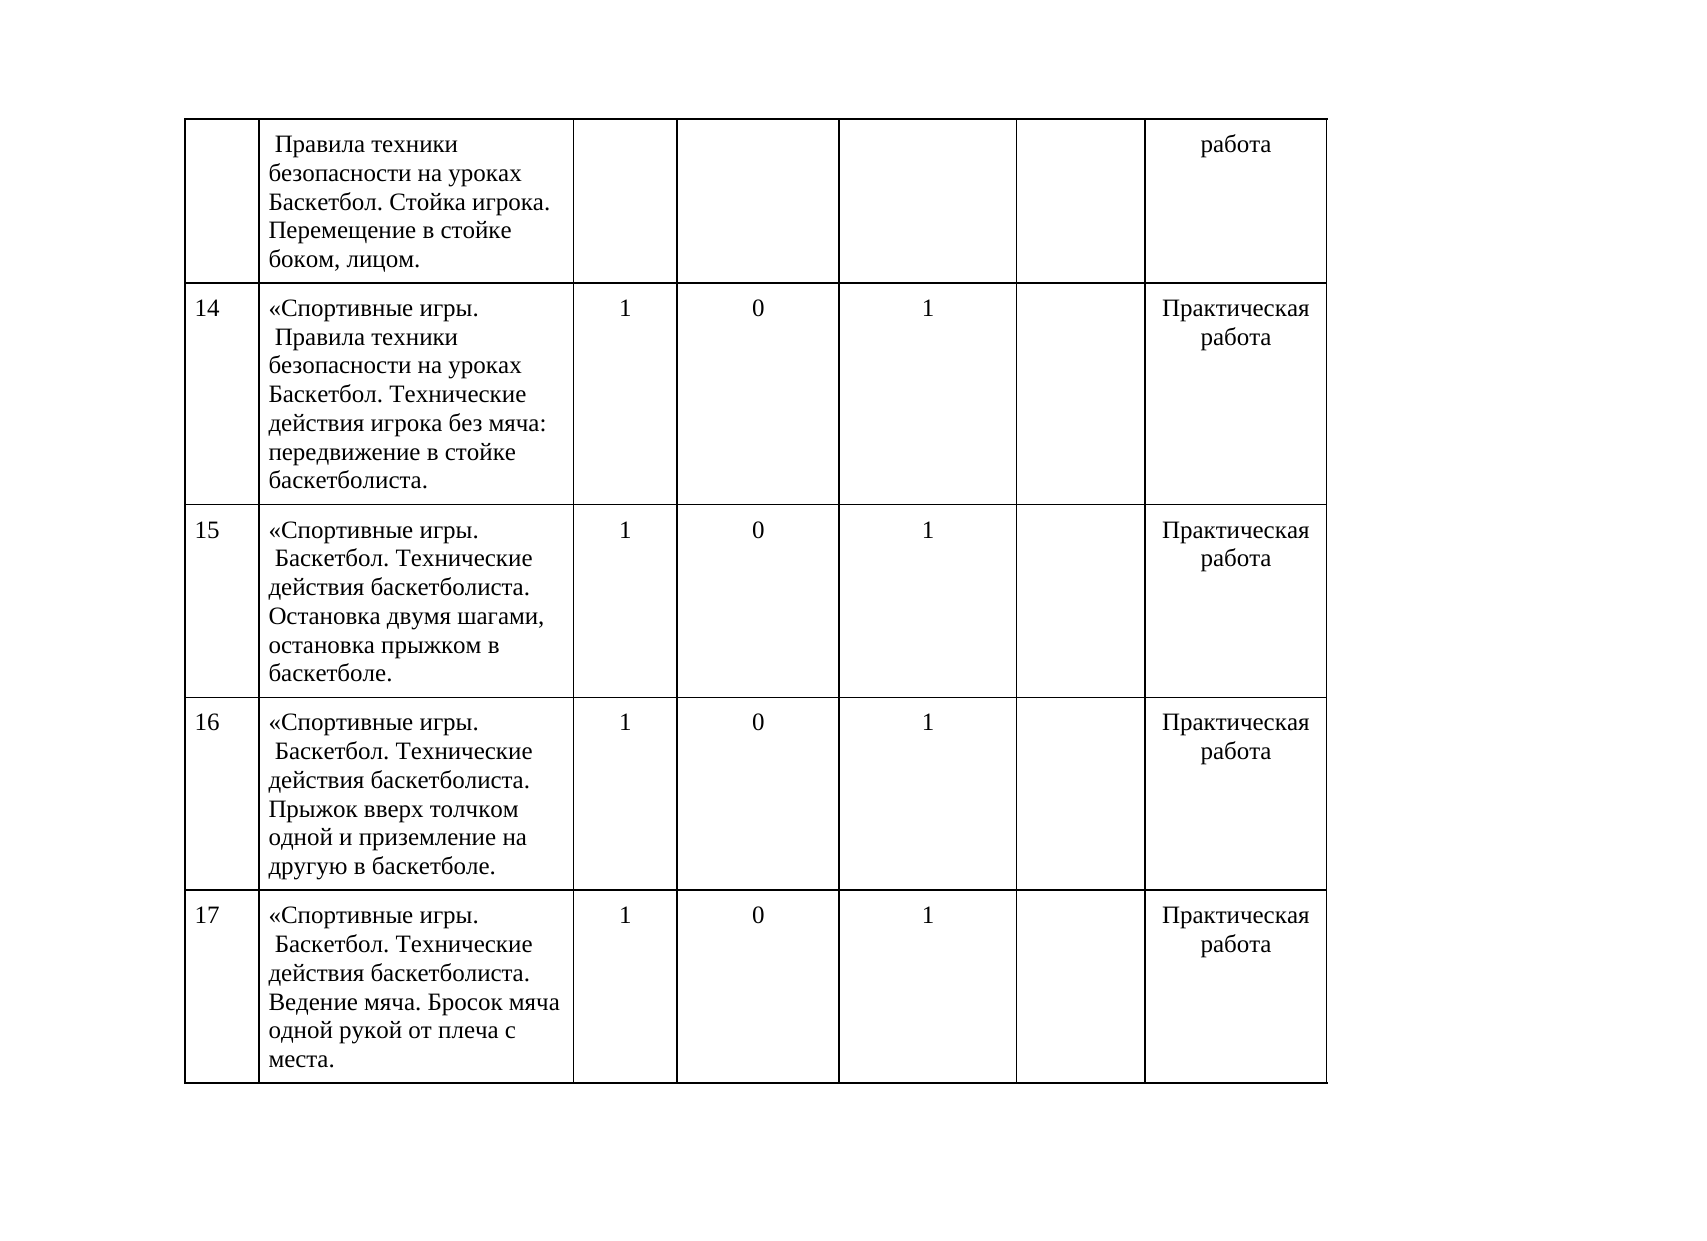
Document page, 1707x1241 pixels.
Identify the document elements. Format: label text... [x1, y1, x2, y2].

table_cell 0 [678, 698, 838, 889]
table_cell 0 [678, 891, 838, 1082]
table_cell 1 [574, 891, 676, 1082]
table_cell 1 [840, 120, 1016, 282]
table_cell 0 [678, 505, 838, 697]
table_cell [1017, 505, 1144, 697]
table_cell Практическая работа [1146, 891, 1326, 1082]
table_cell 16 [186, 698, 258, 889]
table_cell 1 [840, 284, 1016, 504]
table_cell [1017, 698, 1144, 889]
table_cell Практическая работа [1146, 505, 1326, 697]
table_cell 0 [678, 120, 838, 282]
table_cell Практическая работа [1146, 120, 1326, 282]
table_cell «Спортивные игры. Баскетбол. Технические действия баскетболиста. Ведение мяча. Бросок мяча одной рукой от плеча с места. [260, 891, 573, 1082]
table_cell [260, 120, 573, 282]
table_cell 15 [186, 505, 258, 697]
table_cell 1 [840, 891, 1016, 1082]
table_cell 1 [840, 698, 1016, 889]
table_cell 17 [186, 891, 258, 1082]
table_cell 1 [840, 505, 1016, 697]
table_cell 1 [574, 698, 676, 889]
table_cell [1017, 891, 1144, 1082]
table_cell 13 [186, 120, 258, 282]
table_cell 1 [574, 120, 676, 282]
table_cell [1017, 284, 1144, 504]
table_cell Практическая работа [1146, 698, 1326, 889]
table_cell 1 [574, 284, 676, 504]
table_cell 14 [186, 284, 258, 504]
table_cell Практическая работа [1146, 284, 1326, 504]
table_cell «Спортивные игры. Баскетбол. Технические действия баскетболиста. Остановка двумя шагами, остановка прыжком в баскетболе. [260, 505, 573, 697]
table_cell «Спортивные игры. Баскетбол. Технические действия баскетболиста. Прыжок вверх толчком одной и приземление на другую в баскетболе. [260, 698, 573, 889]
table_cell [1017, 120, 1144, 282]
table_cell 1 [574, 505, 676, 697]
table_cell 0 [678, 284, 838, 504]
table_cell «Спортивные игры. Правила техники безопасности на уроках Баскетбол. Технические действия игрока без мяча: передвижение в стойке баскетболиста. [260, 284, 573, 504]
